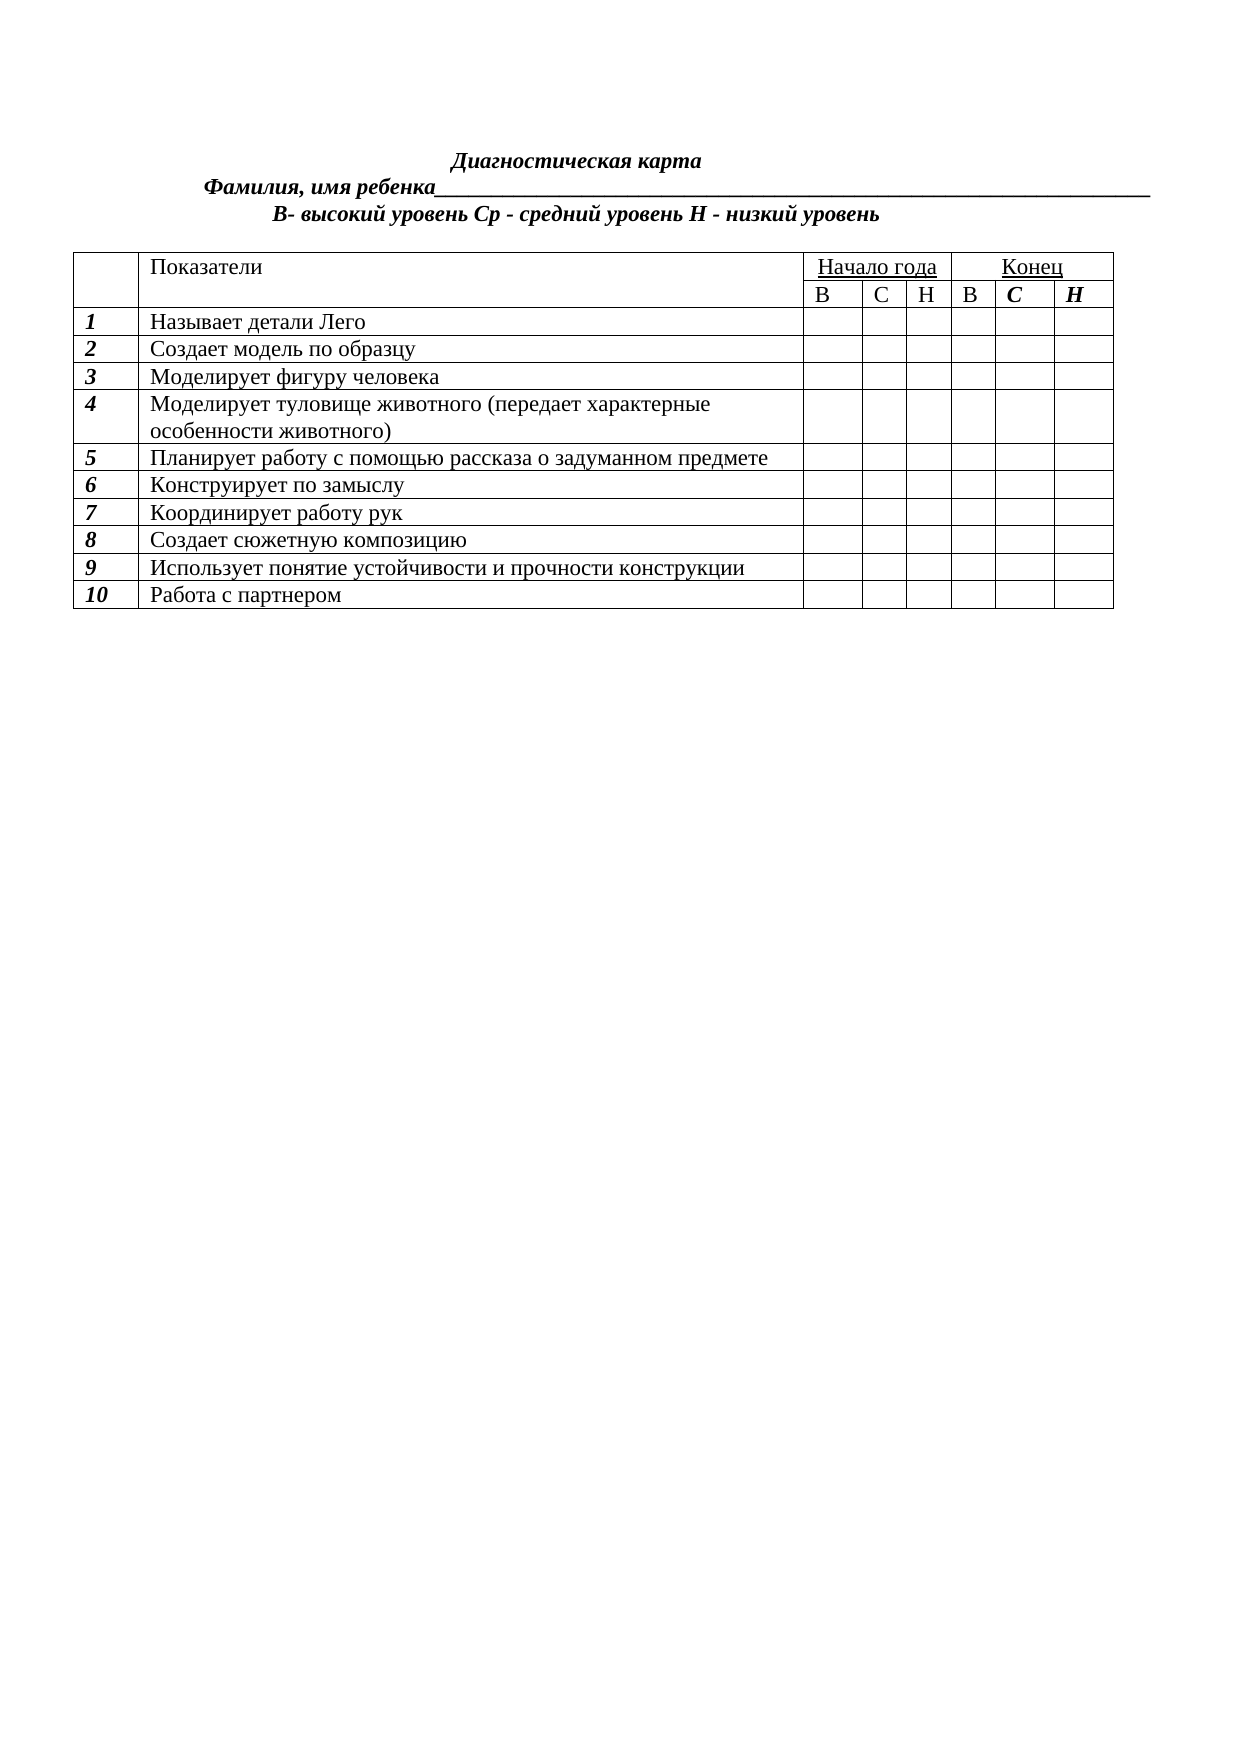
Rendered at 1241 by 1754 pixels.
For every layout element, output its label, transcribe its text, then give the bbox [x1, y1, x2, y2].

table_cell [907, 471, 951, 498]
table_header Начало года [804, 253, 951, 280]
table_header [74, 253, 138, 307]
table_cell Планирует работу с помощью рассказа о задуманном предмете [139, 444, 803, 470]
table_cell 7 [74, 499, 138, 525]
table_cell [863, 308, 906, 334]
table_cell 8 [74, 526, 138, 553]
table_cell [952, 526, 995, 553]
table_cell [907, 308, 951, 334]
table_cell [952, 471, 995, 498]
table_cell [996, 444, 1054, 470]
table_cell В [804, 281, 862, 307]
table_cell [863, 390, 906, 443]
table_cell [1055, 471, 1113, 498]
table_cell [952, 363, 995, 389]
table_header Конец [952, 253, 1113, 280]
table_cell [804, 581, 862, 607]
table_cell 4 [74, 390, 138, 443]
table_cell [804, 336, 862, 362]
table_cell Использует понятие устойчивости и прочности конструкции [139, 554, 803, 580]
table_cell 9 [74, 554, 138, 580]
table_cell [1055, 363, 1113, 389]
table_cell 3 [74, 363, 138, 389]
table_cell Называет детали Лего [139, 308, 803, 334]
table_cell [1055, 554, 1113, 580]
table_cell Работа с партнером [139, 581, 803, 607]
table_cell [907, 444, 951, 470]
table_cell [1055, 581, 1113, 607]
text Диагностическая карта [452, 147, 1152, 173]
table_cell С [996, 281, 1054, 307]
table_cell С [863, 281, 906, 307]
table_cell [804, 499, 862, 525]
table_cell 5 [74, 444, 138, 470]
table_cell [804, 390, 862, 443]
table_cell [907, 363, 951, 389]
text В- высокий уровень Ср - средний уровень Н - низкий уровень [272, 199, 1152, 226]
table_cell 1 [74, 308, 138, 334]
table_cell [1055, 308, 1113, 334]
table_cell [1055, 336, 1113, 362]
table_cell [863, 336, 906, 362]
table_cell [863, 471, 906, 498]
table_cell [804, 444, 862, 470]
table_cell [907, 390, 951, 443]
table_cell [996, 499, 1054, 525]
table_cell [996, 336, 1054, 362]
table_cell [996, 363, 1054, 389]
text Фамилия, имя ребенка [118, 173, 1152, 199]
table_cell 2 [74, 336, 138, 362]
table_header Показатели [139, 253, 803, 307]
table_cell Создает модель по образцу [139, 336, 803, 362]
table_cell [952, 308, 995, 334]
table_cell [863, 499, 906, 525]
table_cell [1055, 444, 1113, 470]
table_cell Координирует работу рук [139, 499, 803, 525]
table_cell [863, 363, 906, 389]
table_cell [996, 308, 1054, 334]
table_cell 10 [74, 581, 138, 607]
table_cell [952, 336, 995, 362]
table_cell [907, 499, 951, 525]
table_cell 6 [74, 471, 138, 498]
table_cell [952, 499, 995, 525]
table_cell [952, 444, 995, 470]
table_cell [907, 336, 951, 362]
table_cell [996, 471, 1054, 498]
table_cell [804, 554, 862, 580]
table_cell Создает сюжетную композицию [139, 526, 803, 553]
table_cell [804, 526, 862, 553]
table_cell [952, 581, 995, 607]
table_cell [907, 581, 951, 607]
table_cell [1055, 499, 1113, 525]
table_cell [907, 526, 951, 553]
table_cell [863, 581, 906, 607]
table_cell Моделирует туловище животного (передает характерные особенности животного) [139, 390, 803, 443]
table_cell [1055, 526, 1113, 553]
table_cell В [952, 281, 995, 307]
table_cell [863, 526, 906, 553]
table_cell Н [907, 281, 951, 307]
table_cell [804, 471, 862, 498]
table_cell Моделирует фигуру человека [139, 363, 803, 389]
table_cell [996, 581, 1054, 607]
table_cell [1055, 390, 1113, 443]
table_cell [996, 554, 1054, 580]
table_cell [996, 526, 1054, 553]
table_cell [996, 390, 1054, 443]
table_cell Конструирует по замыслу [139, 471, 803, 498]
table_cell [804, 308, 862, 334]
table_cell Н [1055, 281, 1113, 307]
table_cell [804, 363, 862, 389]
table_cell [863, 554, 906, 580]
table_cell [952, 390, 995, 443]
table_cell [952, 554, 995, 580]
table_cell [863, 444, 906, 470]
table_cell [907, 554, 951, 580]
